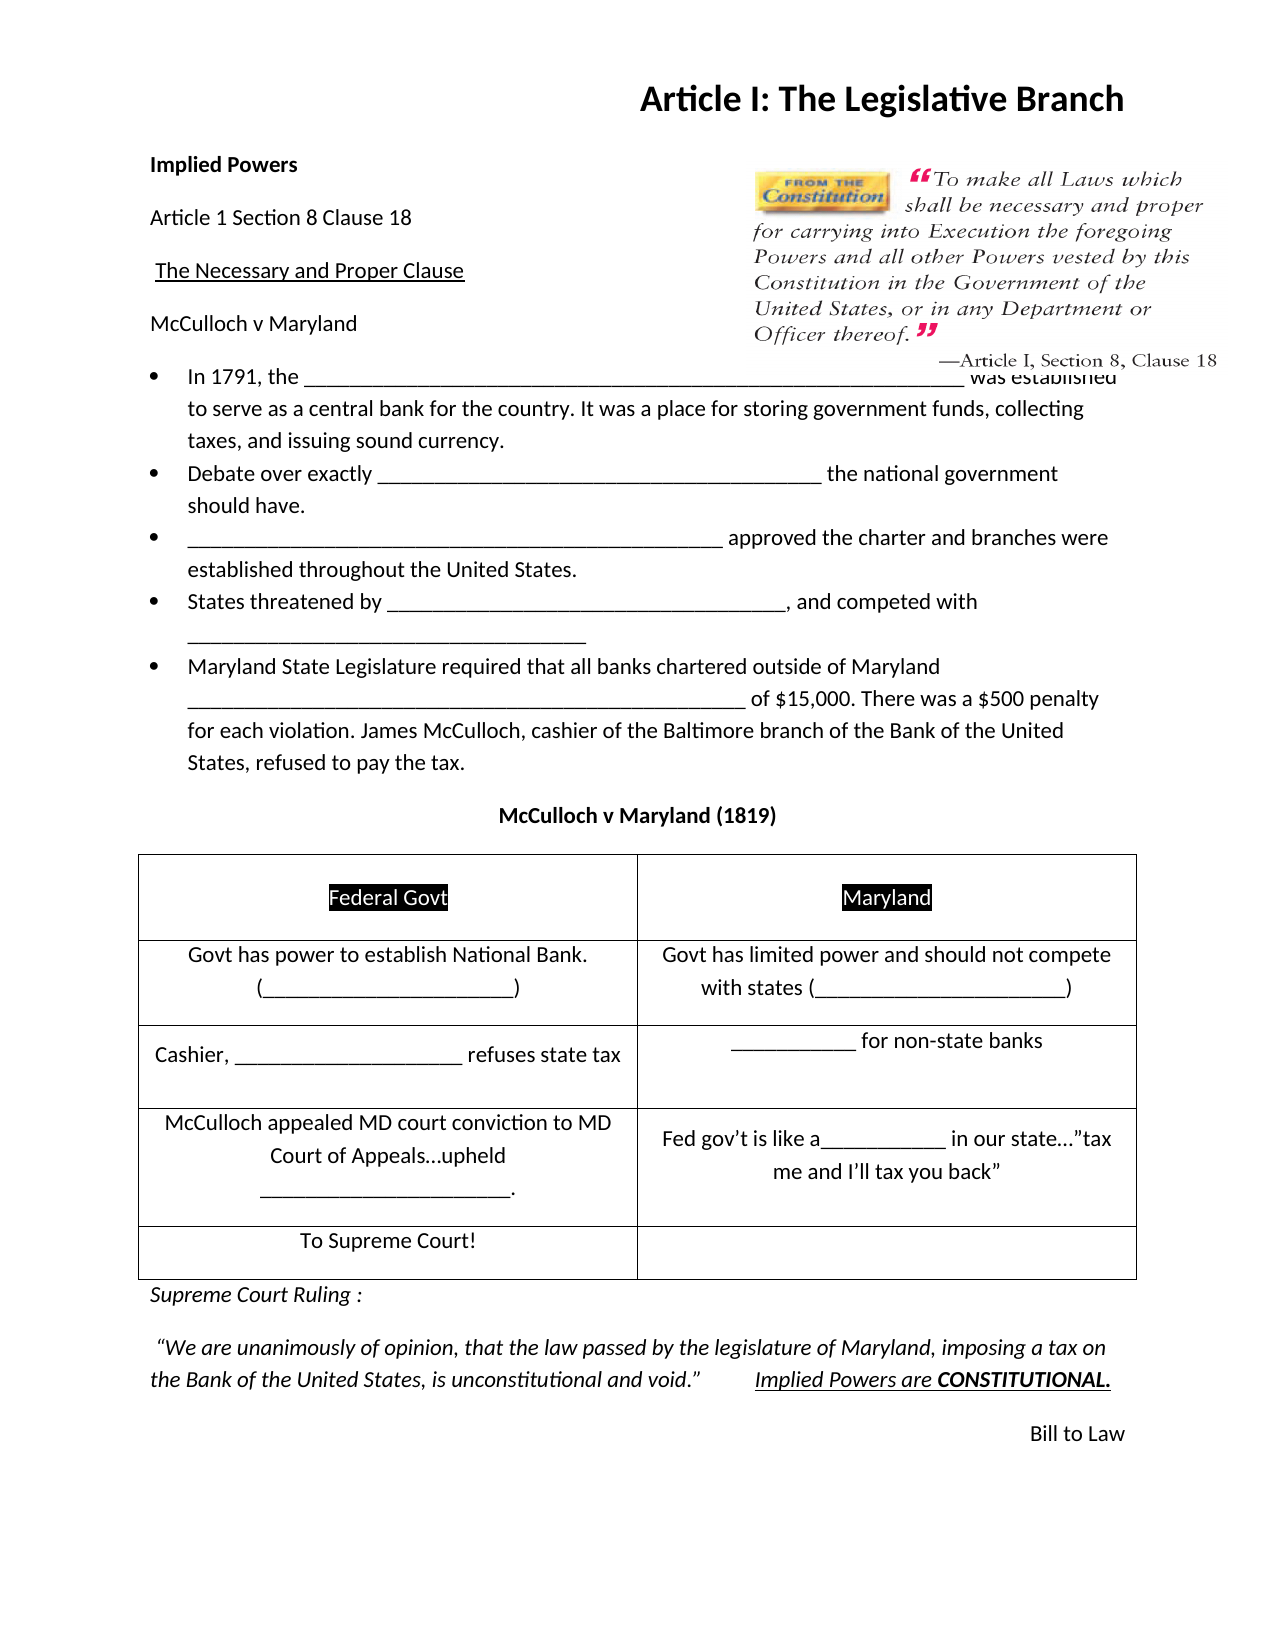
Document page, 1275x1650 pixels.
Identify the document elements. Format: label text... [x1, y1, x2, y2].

list _______________________________________________ approved the charter and branches were established throughout the United States. [150, 523, 1125, 583]
text McCulloch v Maryland [150, 309, 746, 337]
text Article 1 Section 8 Clause 18 [150, 203, 746, 231]
list States threatened by ___________________________________, and competed with ___________________________________ [150, 587, 1125, 648]
list Maryland State Legislature required that all banks chartered outside of Maryland _________________________________________________ of $15,000. There was a $500 penalty for each violation. James McCulloch, cashier of the Baltimore branch of the Bank of the United States, refused to pay the tax. [150, 652, 1125, 776]
table_cell ___________ for non-state banks [638, 1026, 1136, 1107]
text Bill to Law [150, 1419, 1125, 1447]
table_cell McCulloch appealed MD court conviction to MD Court of Appeals…upheld ______________________. [139, 1109, 637, 1226]
list Debate over exactly _______________________________________ the national government should have. [150, 459, 1125, 519]
list In 1791, the __________________________________________________________ was established to serve as a central bank for the country. It was a place for storing government funds, collecting taxes, and issuing sound currency. [150, 362, 1125, 454]
table_cell Govt has power to establish National Bank. (______________________) [139, 941, 637, 1025]
table_cell Cashier, ____________________ refuses state tax [139, 1026, 637, 1107]
text Supreme Court Ruling : [150, 1280, 1125, 1308]
picture [746, 158, 1228, 375]
table_header Federal Govt [139, 855, 637, 939]
table_cell Govt has limited power and should not compete with states (______________________) [638, 941, 1136, 1025]
text The Necessary and Proper Clause [150, 256, 746, 284]
table_cell To Supreme Court! [139, 1227, 637, 1279]
table_cell [638, 1227, 1136, 1279]
text Implied Powers [150, 150, 1125, 178]
text “We are unanimously of opinion, that the law passed by the legislature of Maryland, imposing a tax on the Bank of the United States, is unconstitutional and void.” Implied Powers are CONSTITUTIONAL. [150, 1333, 1125, 1394]
text McCulloch v Maryland (1819) [150, 801, 1125, 829]
table_cell Fed gov’t is like a___________ in our state…”tax me and I’ll tax you back” [638, 1109, 1136, 1226]
table_header Maryland [638, 855, 1136, 939]
